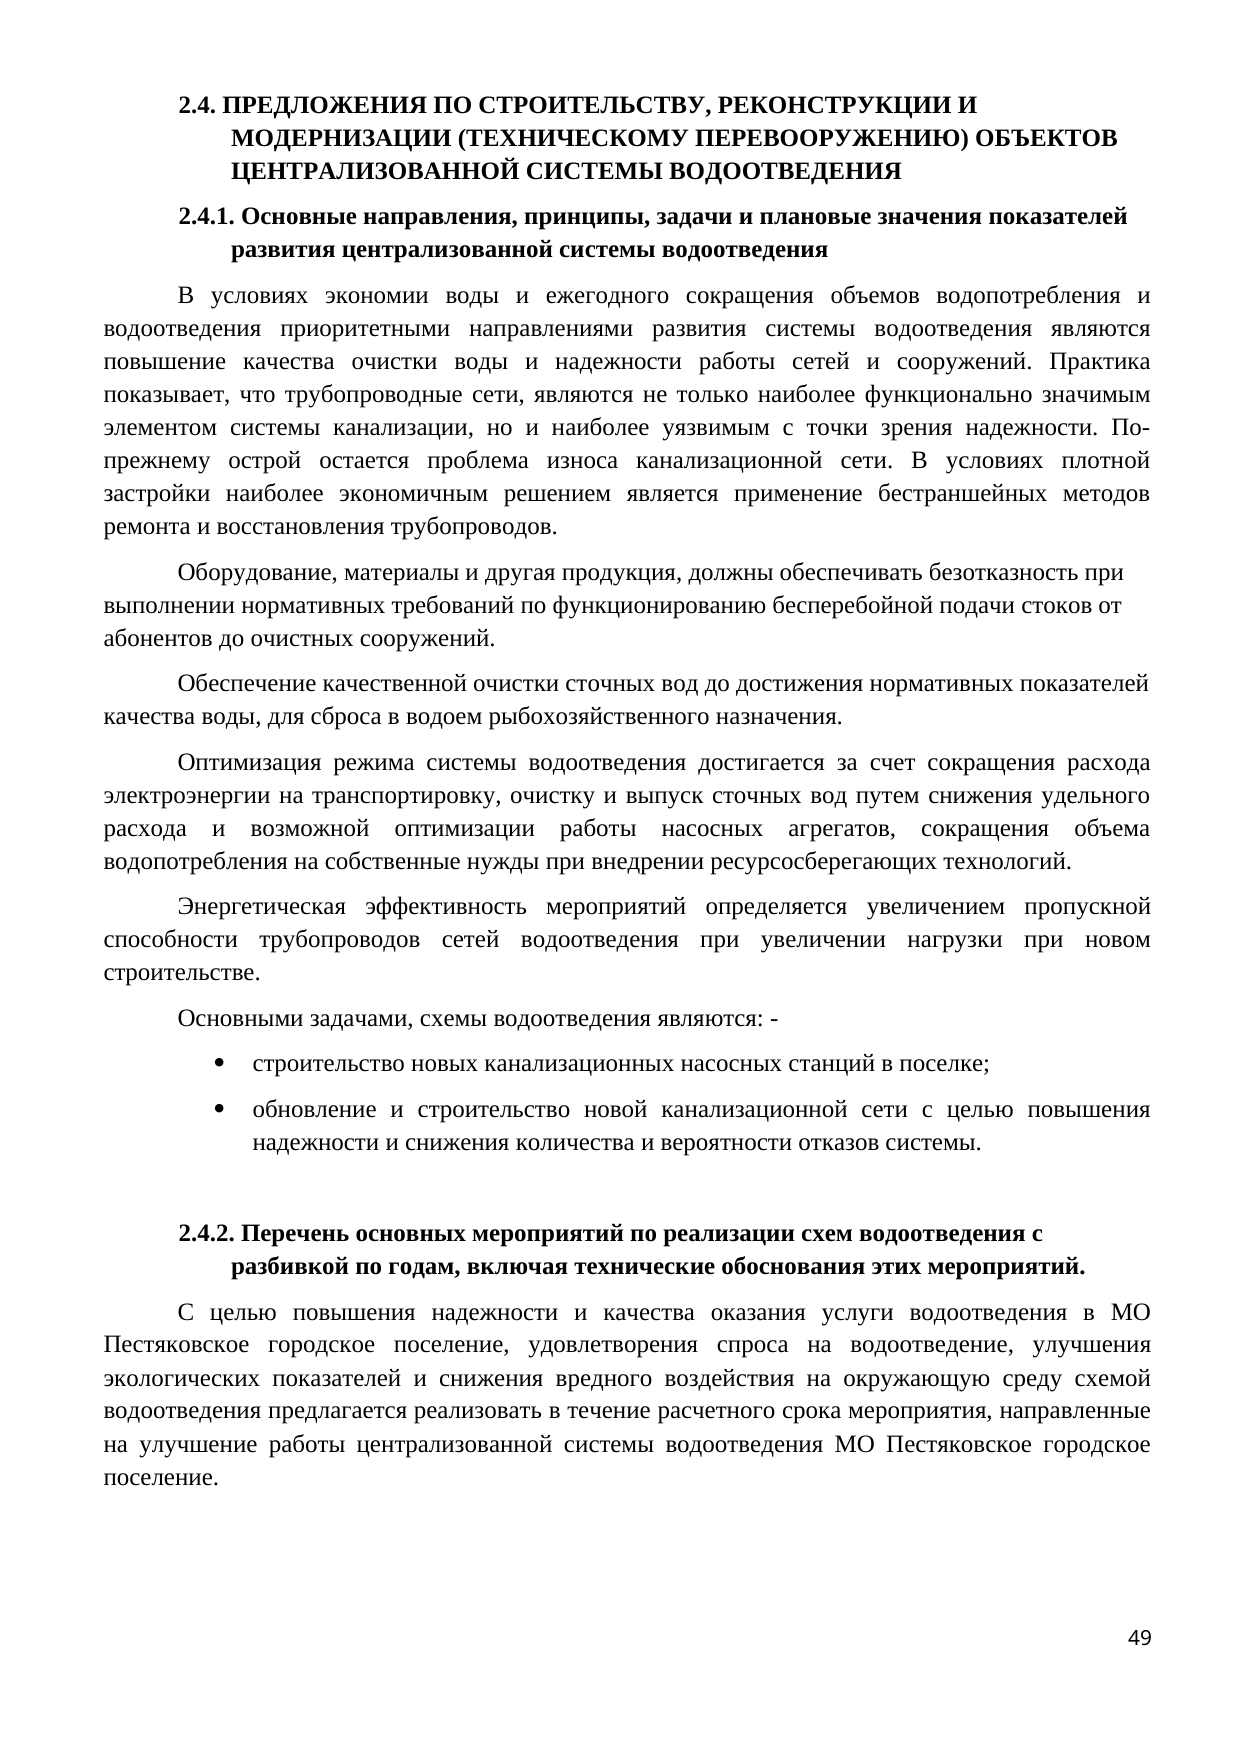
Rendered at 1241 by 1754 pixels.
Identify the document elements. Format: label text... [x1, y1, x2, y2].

text Оборудование, материалы и другая продукция, должны обеспечивать безотказность при выполнении нормативных требований по функционированию бесперебойной подачи стоков от абонентов до очистных сооружений. [103, 557, 1152, 651]
text В условиях экономии воды и ежегодного сокращения объемов водопотребления и водоотведения приоритетными направлениями развития системы водоотведения являются повышение качества очистки воды и надежности работы сетей и сооружений. Практика показывает, что трубопроводные сети, являются не только наиболее функционально значимым элементом системы канализации, но и наиболее уязвимым с точки зрения надежности. По-прежнему острой остается проблема износа канализационной сети. В условиях плотной застройки наиболее экономичным решением является применение бестраншейных методов ремонта и восстановления трубопроводов. [103, 280, 1152, 540]
list 2.4. ПРЕДЛОЖЕНИЯ ПО СТРОИТЕЛЬСТВУ, РЕКОНСТРУКЦИИ И МОДЕРНИЗАЦИИ (ТЕХНИЧЕСКОМУ ПЕРЕВООРУЖЕНИЮ) ОБЪЕКТОВ ЦЕНТРАЛИЗОВАННОЙ СИСТЕМЫ ВОДООТВЕДЕНИЯ [178, 90, 1152, 185]
list 2.4.1. Основные направления, принципы, задачи и плановые значения показателей развития централизованной системы водоотведения [178, 201, 1152, 263]
text Основными задачами, схемы водоотведения являются: - [103, 1003, 1152, 1032]
list 2.4.2. Перечень основных мероприятий по реализации схем водоотведения с разбивкой по годам, включая технические обоснования этих мероприятий. [178, 1218, 1152, 1280]
text Обеспечение качественной очистки сточных вод до достижения нормативных показателей качества воды, для сброса в водоем рыбохозяйственного назначения. [103, 668, 1152, 730]
text С целью повышения надежности и качества оказания услуги водоотведения в МО Пестяковское городское поселение, удовлетворения спроса на водоотведение, улучшения экологических показателей и снижения вредного воздействия на окружающую среду схемой водоотведения предлагается реализовать в течение расчетного срока мероприятия, направленные на улучшение работы централизованной системы водоотведения МО Пестяковское городское поселение. [103, 1297, 1152, 1490]
text Энергетическая эффективность мероприятий определяется увеличением пропускной способности трубопроводов сетей водоотведения при увеличении нагрузки при новом строительстве. [103, 891, 1152, 986]
list строительство новых канализационных насосных станций в поселке; [215, 1048, 1152, 1077]
list обновление и строительство новой канализационной сети с целью повышения надежности и снижения количества и вероятности отказов системы. [215, 1094, 1152, 1156]
text Оптимизация режима системы водоотведения достигается за счет сокращения расхода электроэнергии на транспортировку, очистку и выпуск сточных вод путем снижения удельного расхода и возможной оптимизации работы насосных агрегатов, сокращения объема водопотребления на собственные нужды при внедрении ресурсосберегающих технологий. [103, 747, 1152, 874]
